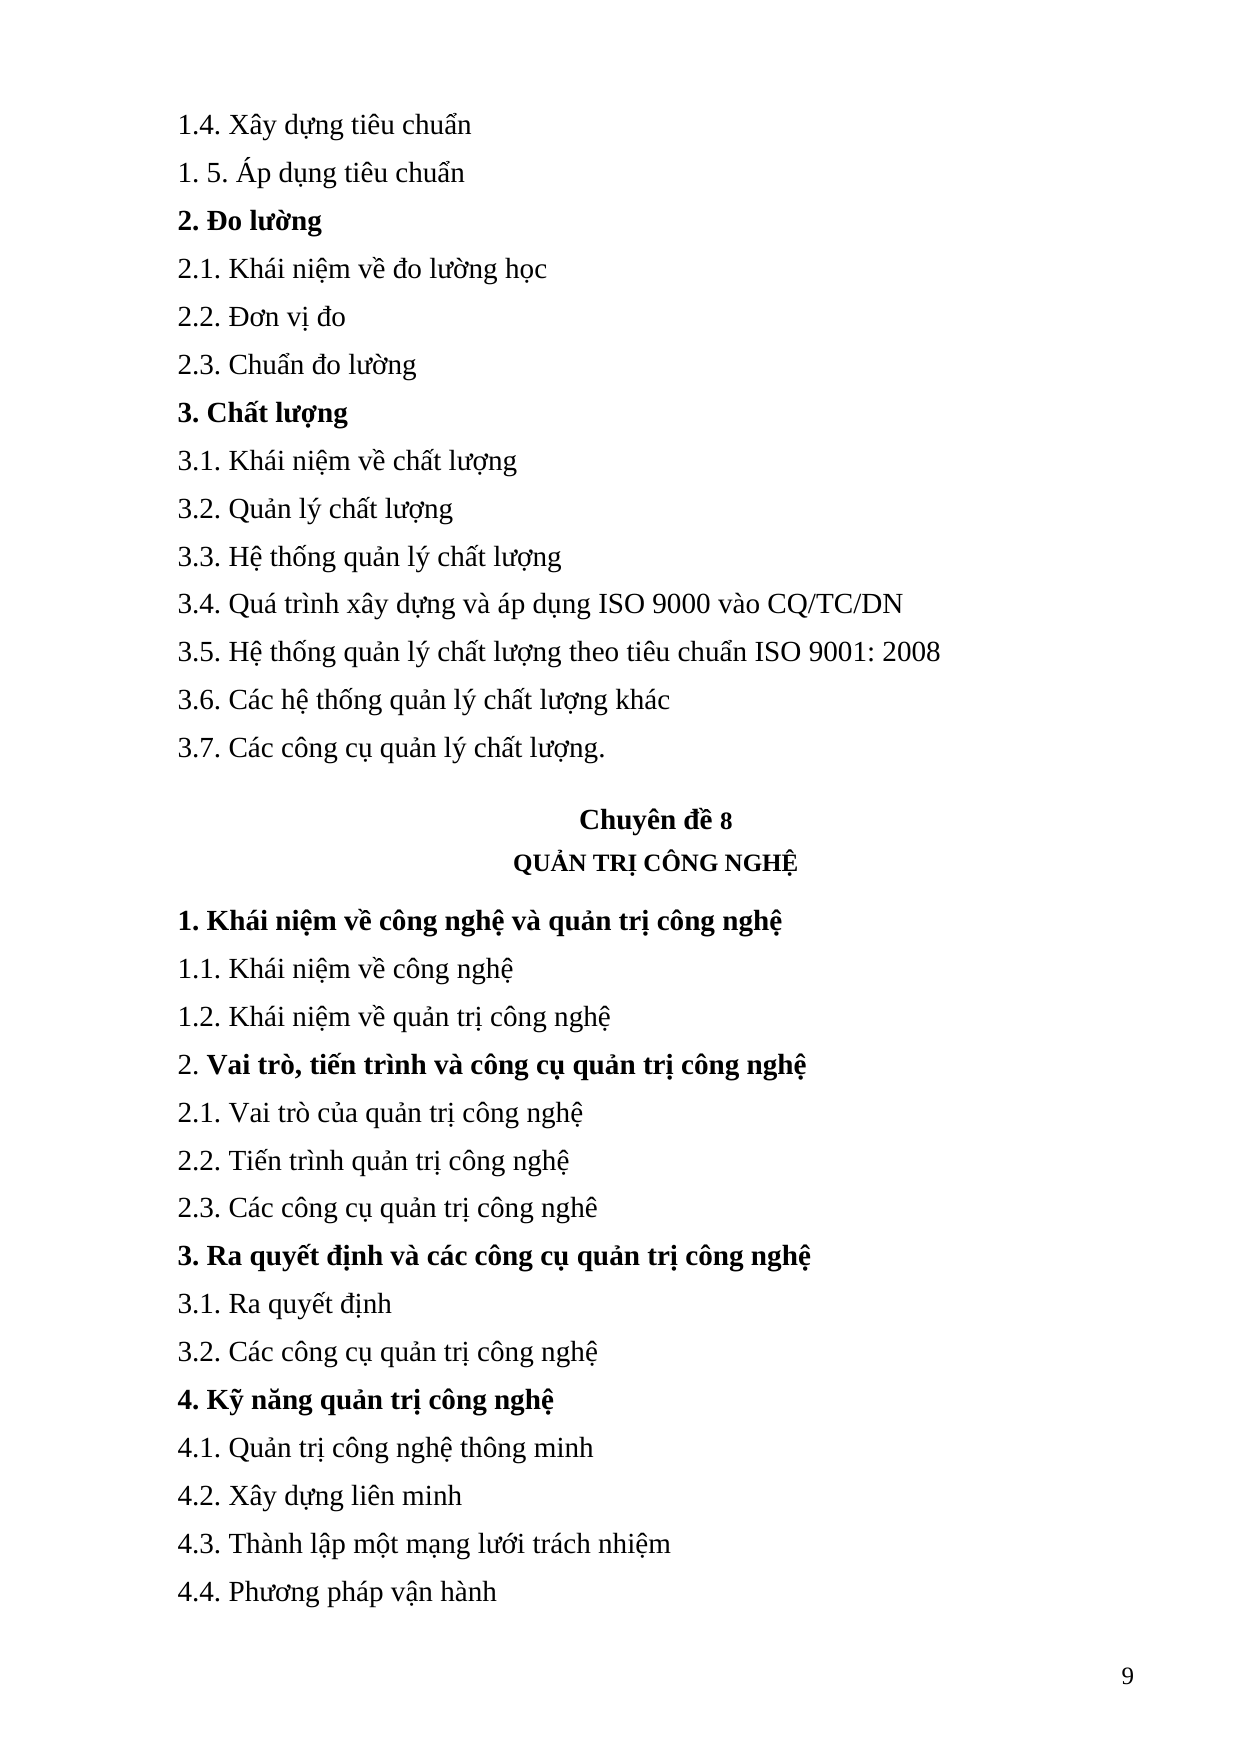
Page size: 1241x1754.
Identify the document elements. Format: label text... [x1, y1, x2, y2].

text 4.4. Phương pháp vận hành [177, 1573, 1134, 1608]
text 3. Ra quyết định và các công cụ quản trị công nghệ [177, 1237, 1134, 1273]
text 3. Chất lượng [177, 394, 1134, 429]
text 3.2. Quản lý chất lượng [177, 490, 1134, 525]
text 2.3. Chuẩn đo lường [177, 346, 1134, 381]
text 4.2. Xây dựng liên minh [177, 1477, 1134, 1512]
text 2. Vai trò, tiến trình và công cụ quản trị công nghệ [177, 1046, 1134, 1081]
text 3.1. Ra quyết định [177, 1285, 1134, 1321]
text 3.4. Quá trình xây dựng và áp dụng ISO 9000 vào CQ/TC/DN [177, 586, 1134, 621]
text 1. Khái niệm về công nghệ và quản trị công nghệ [177, 902, 1134, 937]
text 1.2. Khái niệm về quản trị công nghệ [177, 998, 1134, 1033]
text 2.3. Các công cụ quản trị công nghê [177, 1189, 1134, 1225]
text 3.5. Hệ thống quản lý chất lượng theo tiêu chuẩn ISO 9001: 2008 [177, 633, 1134, 669]
text 2.2. Đơn vị đo [177, 298, 1134, 333]
text 3.2. Các công cụ quản trị công nghệ [177, 1333, 1134, 1369]
text 1.4. Xây dựng tiêu chuẩn [177, 106, 1134, 142]
text 2. Đo lường [177, 202, 1134, 238]
text 3.7. Các công cụ quản lý chất lượng. [177, 729, 1134, 765]
text 4.3. Thành lập một mạng lưới trách nhiệm [177, 1525, 1134, 1560]
text 2.2. Tiến trình quản trị công nghệ [177, 1142, 1134, 1177]
text 1. 5. Áp dụng tiêu chuẩn [177, 154, 1134, 190]
text 3.6. Các hệ thống quản lý chất lượng khác [177, 681, 1134, 717]
text 1.1. Khái niệm về công nghệ [177, 950, 1134, 985]
text 2.1. Vai trò của quản trị công nghệ [177, 1094, 1134, 1129]
text 4.1. Quản trị công nghệ thông minh [177, 1429, 1134, 1464]
text 3.3. Hệ thống quản lý chất lượng [177, 538, 1134, 573]
text Chuyên đề 8 [177, 802, 1134, 836]
text 2.1. Khái niệm về đo lường học [177, 250, 1134, 286]
text 3.1. Khái niệm về chất lượng [177, 442, 1134, 477]
text QUẢN TRỊ CÔNG NGHỆ [177, 848, 1134, 877]
text 4. Kỹ năng quản trị công nghệ [177, 1381, 1134, 1417]
